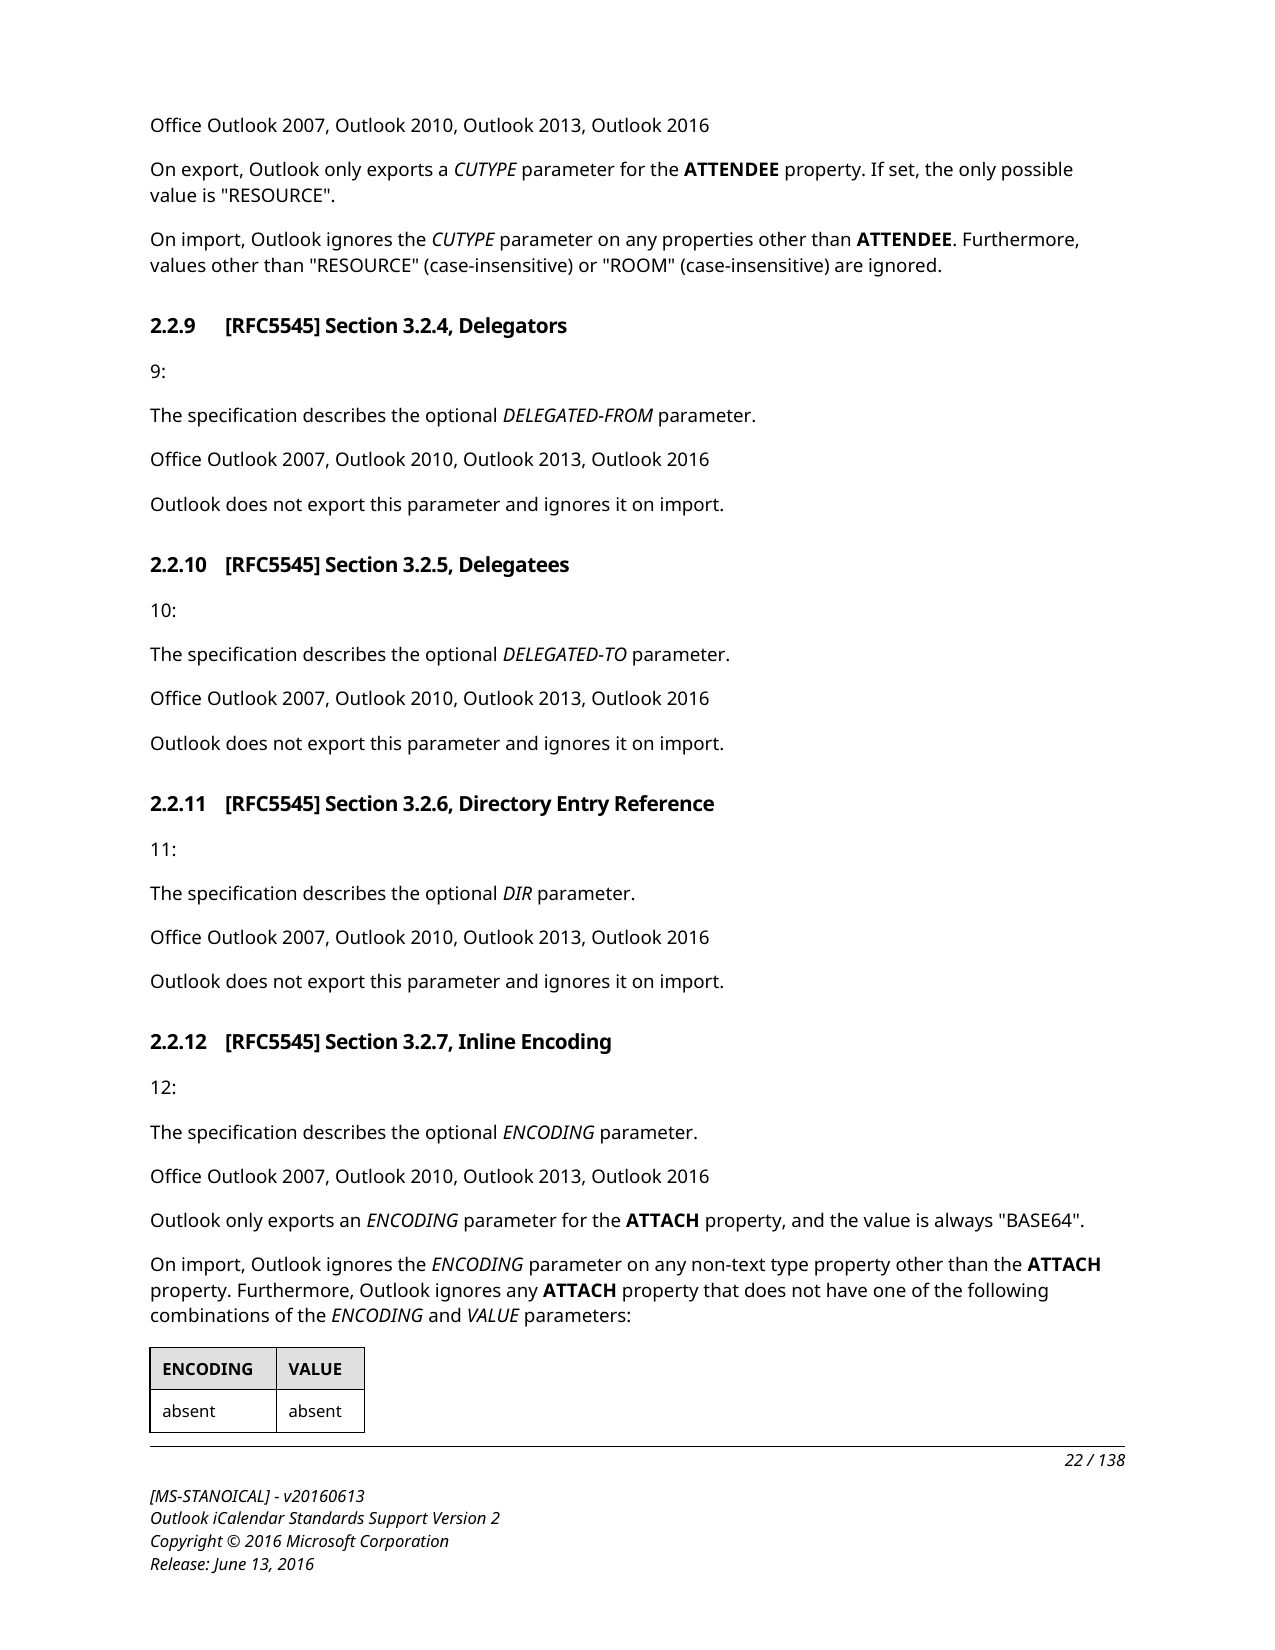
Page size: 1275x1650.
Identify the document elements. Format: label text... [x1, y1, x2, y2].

subtitle [RFC5545] Section 3.2.6, Directory Entry Reference [150, 789, 1125, 817]
text Office Outlook 2007, Outlook 2010, Outlook 2013, Outlook 2016 [150, 924, 1125, 950]
text V0010: [150, 597, 1125, 622]
text V0011: [150, 836, 1125, 861]
text The specification describes the optional DELEGATED-FROM parameter. [150, 402, 1125, 428]
text Outlook does not export this parameter and ignores it on import. [150, 491, 1125, 516]
text V0009: [150, 358, 1125, 384]
text Outlook does not export this parameter and ignores it on import. [150, 730, 1125, 755]
subtitle [RFC5545] Section 3.2.7, Inline Encoding [150, 1027, 1125, 1056]
text V0012: [150, 1075, 1125, 1100]
text Outlook only exports an ENCODING parameter for the ATTACH property, and the value is always "BASE64". [150, 1207, 1125, 1233]
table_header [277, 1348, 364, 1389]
subtitle [RFC5545] Section 3.2.4, Delegators [150, 311, 1125, 339]
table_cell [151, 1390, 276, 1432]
text Office Outlook 2007, Outlook 2010, Outlook 2013, Outlook 2016 [150, 1163, 1125, 1189]
text Outlook does not export this parameter and ignores it on import. [150, 969, 1125, 994]
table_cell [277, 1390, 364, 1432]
text On import, Outlook ignores the CUTYPE parameter on any properties other than ATTENDEE. Furthermore, values other than "RESOURCE" (case-insensitive) or "ROOM" (case-insensitive) are ignored. [150, 227, 1125, 278]
subtitle [RFC5545] Section 3.2.5, Delegatees [150, 550, 1125, 578]
text On import, Outlook ignores the ENCODING parameter on any non-text type property other than the ATTACH property. Furthermore, Outlook ignores any ATTACH property that does not have one of the following combinations of the ENCODING and VALUE parameters: [150, 1252, 1125, 1328]
text Office Outlook 2007, Outlook 2010, Outlook 2013, Outlook 2016 [150, 686, 1125, 711]
text The specification describes the optional DIR parameter. [150, 880, 1125, 906]
text The specification describes the optional DELEGATED-TO parameter. [150, 641, 1125, 667]
text Office Outlook 2007, Outlook 2010, Outlook 2013, Outlook 2016 [150, 112, 1125, 138]
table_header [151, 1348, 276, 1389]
text Office Outlook 2007, Outlook 2010, Outlook 2013, Outlook 2016 [150, 447, 1125, 472]
text On export, Outlook only exports a CUTYPE parameter for the ATTENDEE property. If set, the only possible value is "RESOURCE". [150, 157, 1125, 208]
text The specification describes the optional ENCODING parameter. [150, 1119, 1125, 1144]
